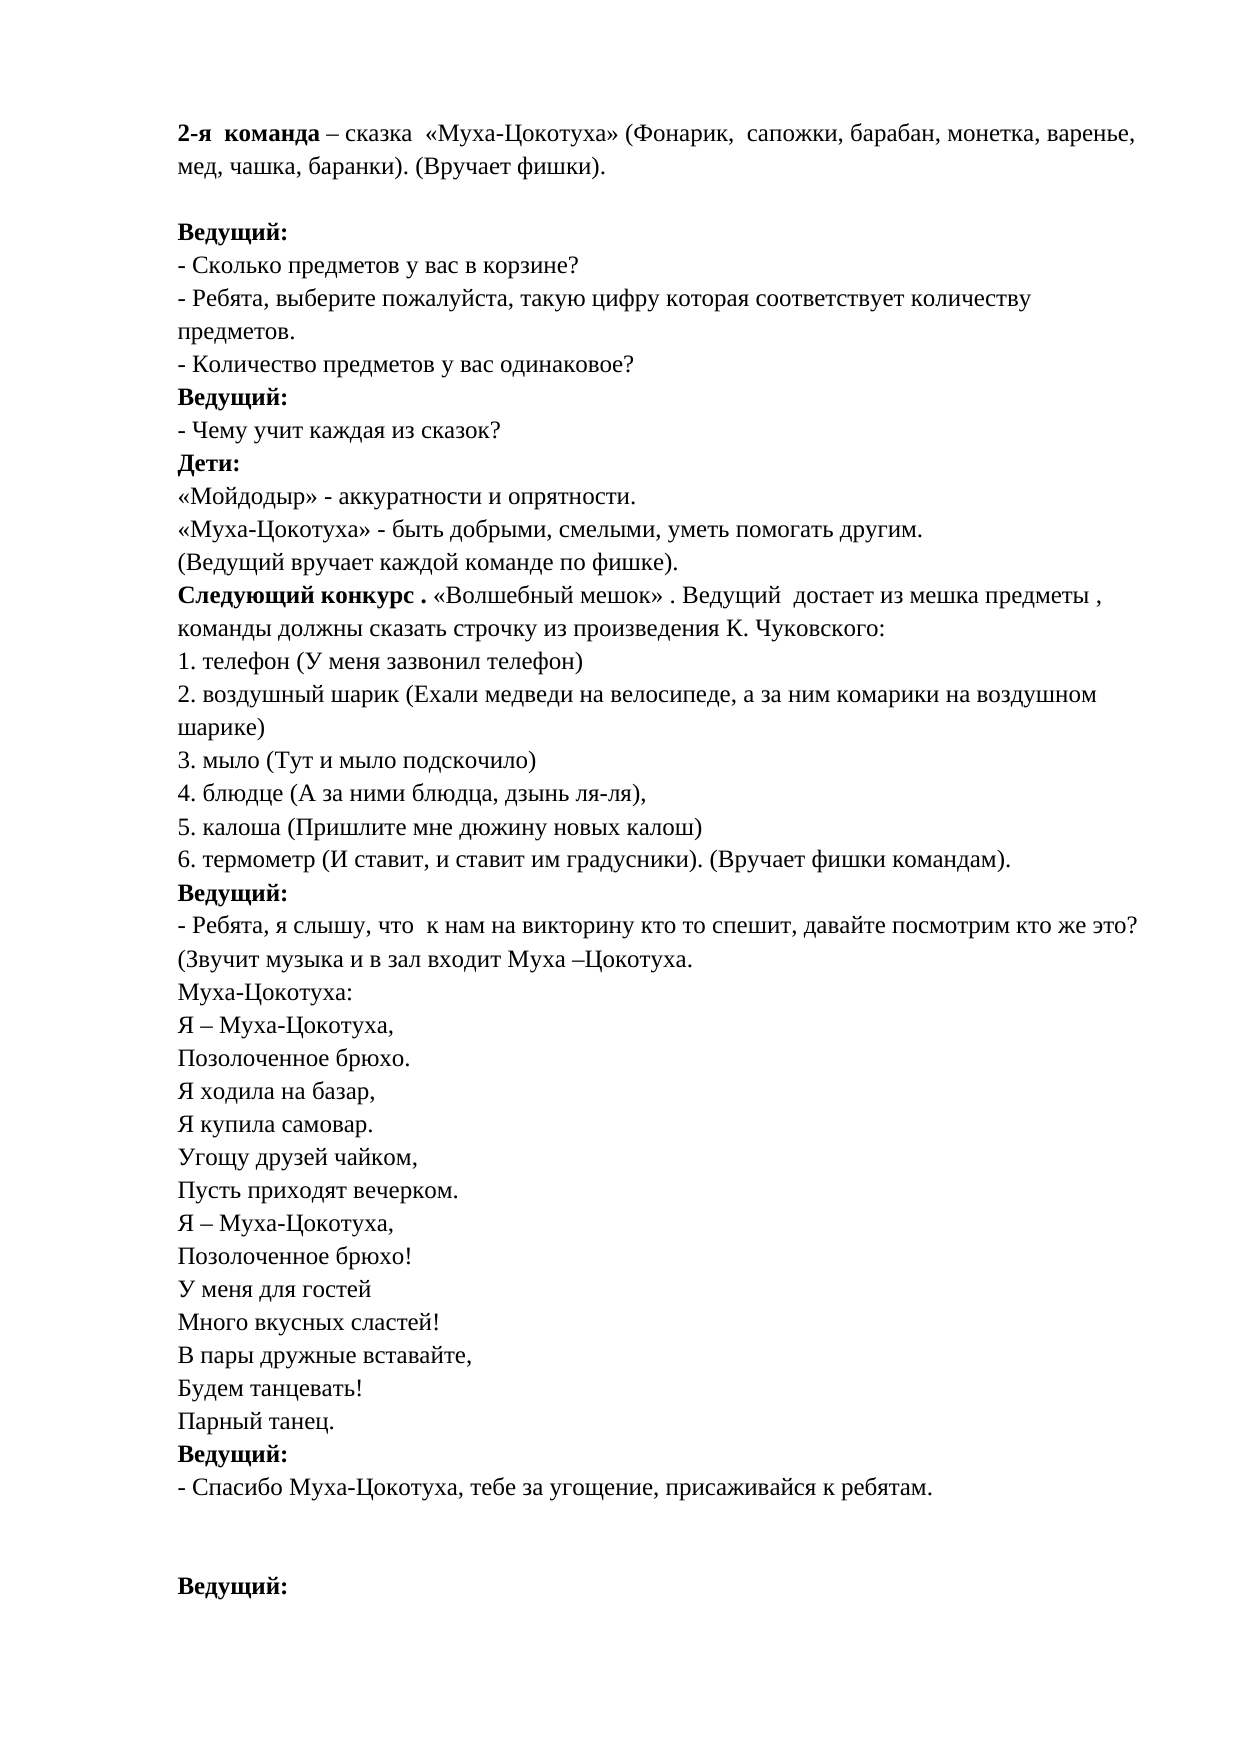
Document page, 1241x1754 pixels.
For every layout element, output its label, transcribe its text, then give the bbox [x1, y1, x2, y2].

text Позолоченное брюхо! [177, 1241, 1152, 1269]
text 2-я команда – сказка «Муха-Цокотуха» (Фонарик, сапожки, барабан, монетка, варенье, мед, чашка, баранки). (Вручает фишки). [177, 118, 1152, 180]
text (Ведущий вручает каждой команде по фишке). [177, 547, 1152, 576]
text Будем танцевать! [177, 1373, 1152, 1402]
text - Чему учит каждая из сказок? [177, 415, 1152, 444]
text - Спасибо Муха-Цокотуха, тебе за угощение, присаживайся к ребятам. [177, 1472, 1152, 1501]
text - Ребята, выберите пожалуйста, такую цифру которая соответствует количеству предметов. [177, 283, 1152, 345]
text - Количество предметов у вас одинаковое? [177, 349, 1152, 378]
text «Мойдодыр» - аккуратности и опрятности. [177, 481, 1152, 510]
text Муха-Цокотуха: [177, 977, 1152, 1005]
text Я – Муха-Цокотуха, [177, 1010, 1152, 1038]
text Ведущий: [177, 1571, 1152, 1600]
text Ведущий: [177, 217, 1152, 246]
text Угощу друзей чайком, [177, 1142, 1152, 1171]
text Пусть приходят вечерком. [177, 1175, 1152, 1203]
text Много вкусных сластей! [177, 1307, 1152, 1336]
text Парный танец. [177, 1406, 1152, 1435]
text «Муха-Цокотуха» - быть добрыми, смелыми, уметь помогать другим. [177, 514, 1152, 543]
text Позолоченное брюхо. [177, 1043, 1152, 1071]
text Я купила самовар. [177, 1109, 1152, 1137]
text В пары дружные вставайте, [177, 1340, 1152, 1369]
text Я ходила на базар, [177, 1076, 1152, 1104]
text Ведущий: [177, 1439, 1152, 1468]
text У меня для гостей [177, 1274, 1152, 1303]
text Ведущий: [177, 382, 1152, 411]
text - Ребята, я слышу, что к нам на викторину кто то спешит, давайте посмотрим кто же это? (Звучит музыка и в зал входит Муха –Цокотуха. [177, 911, 1152, 972]
text Ведущий: [177, 878, 1152, 906]
text Следующий конкурс . «Волшебный мешок» . Ведущий достает из мешка предметы , команды должны сказать строчку из произведения К. Чуковского: 1. телефон (У меня зазвонил телефон) 2. воздушный шарик (Ехали медведи на велосипеде, а за ним комарики на воздушном шарике) 3. мыло (Тут и мыло подскочило) 4. блюдце (А за ними блюдца, дзынь ля-ля), 5. калоша (Пришлите мне дюжину новых калош) 6. термометр (И ставит, и ставит им градусники). (Вручает фишки командам). [177, 580, 1152, 873]
text Дети: [177, 448, 1152, 477]
text - Сколько предметов у вас в корзине? [177, 250, 1152, 279]
text Я – Муха-Цокотуха, [177, 1208, 1152, 1237]
